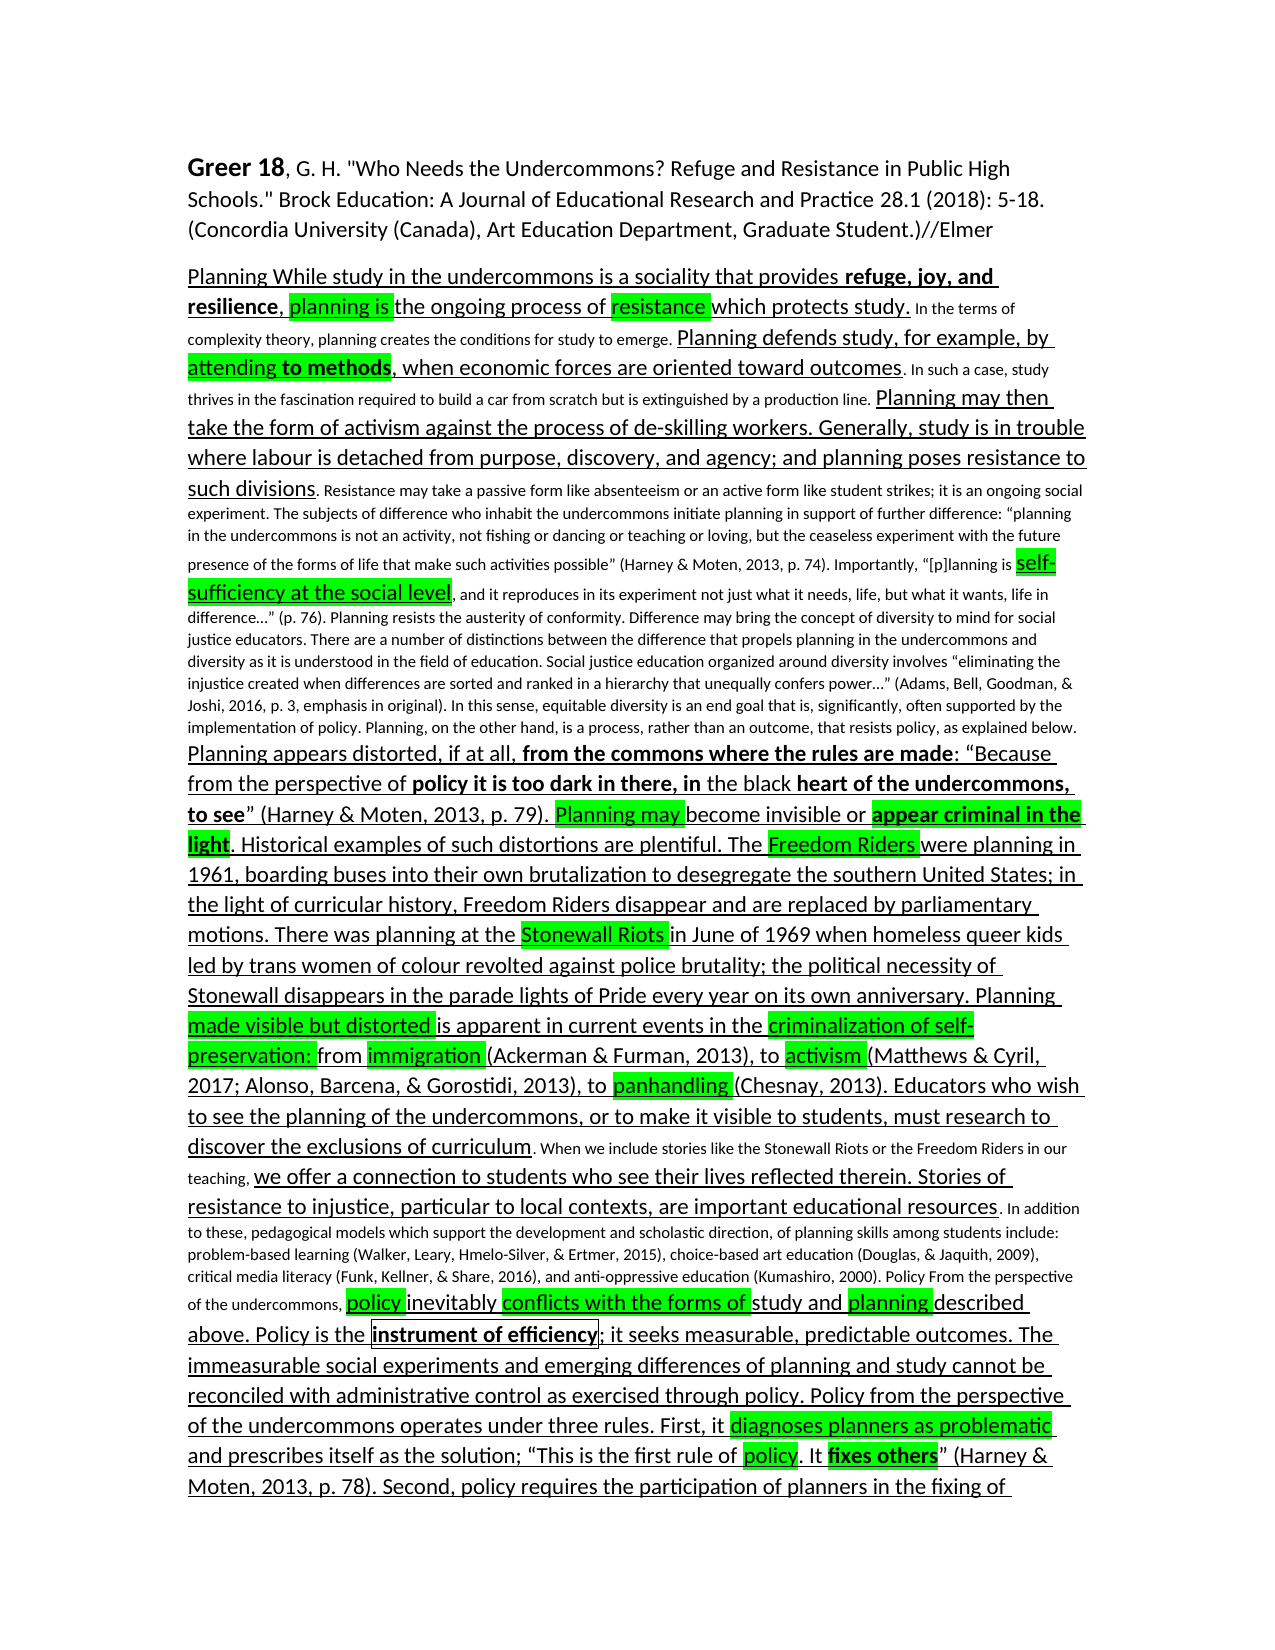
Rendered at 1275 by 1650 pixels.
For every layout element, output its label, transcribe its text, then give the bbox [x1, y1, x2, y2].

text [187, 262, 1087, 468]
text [187, 469, 1087, 1500]
text Greer 18, G. H. "Who Needs the Undercommons? Refuge and Resistance in Public High Schools." Brock Education: A Journal of Educational Research and Practice 28.1 (2018): 5-18. (Concordia University (Canada), Art Education Department, Graduate Student.)//Elmer [187, 150, 1087, 243]
